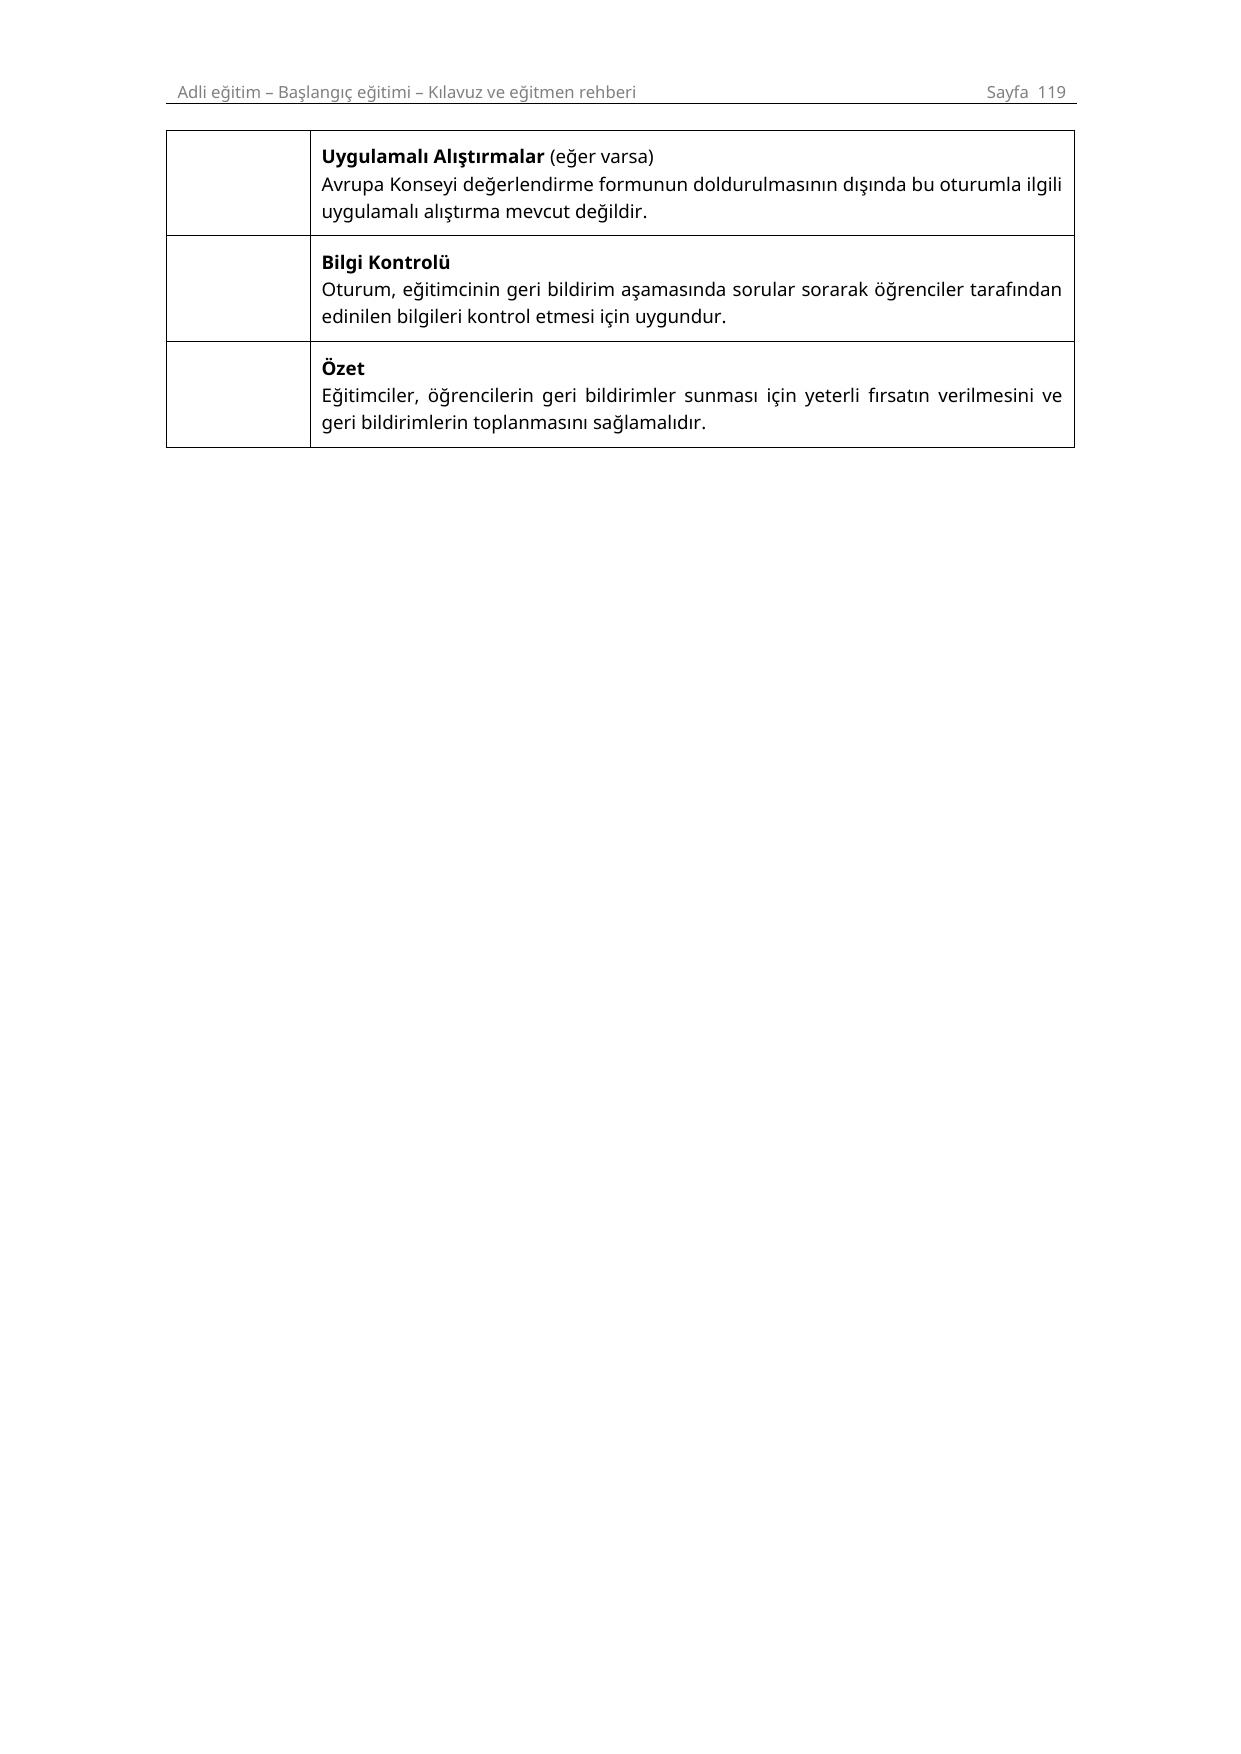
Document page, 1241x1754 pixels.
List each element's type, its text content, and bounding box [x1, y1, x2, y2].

table_cell Uygulamalı Alıştırmalar (eğer varsa) Avrupa Konseyi değerlendirme formunun doldurulmasının dışında bu oturumla ilgili uygulamalı alıştırma mevcut değildir. [311, 131, 1074, 235]
table_cell [167, 342, 310, 447]
table_cell [167, 131, 310, 235]
table_cell Bilgi Kontrolü Oturum, eğitimcinin geri bildirim aşamasında sorular sorarak öğrenciler tarafından edinilen bilgileri kontrol etmesi için uygundur. [311, 236, 1074, 341]
table_cell Özet Eğitimciler, öğrencilerin geri bildirimler sunması için yeterli fırsatın verilmesini ve geri bildirimlerin toplanmasını sağlamalıdır. [311, 342, 1074, 447]
table_cell [167, 236, 310, 341]
